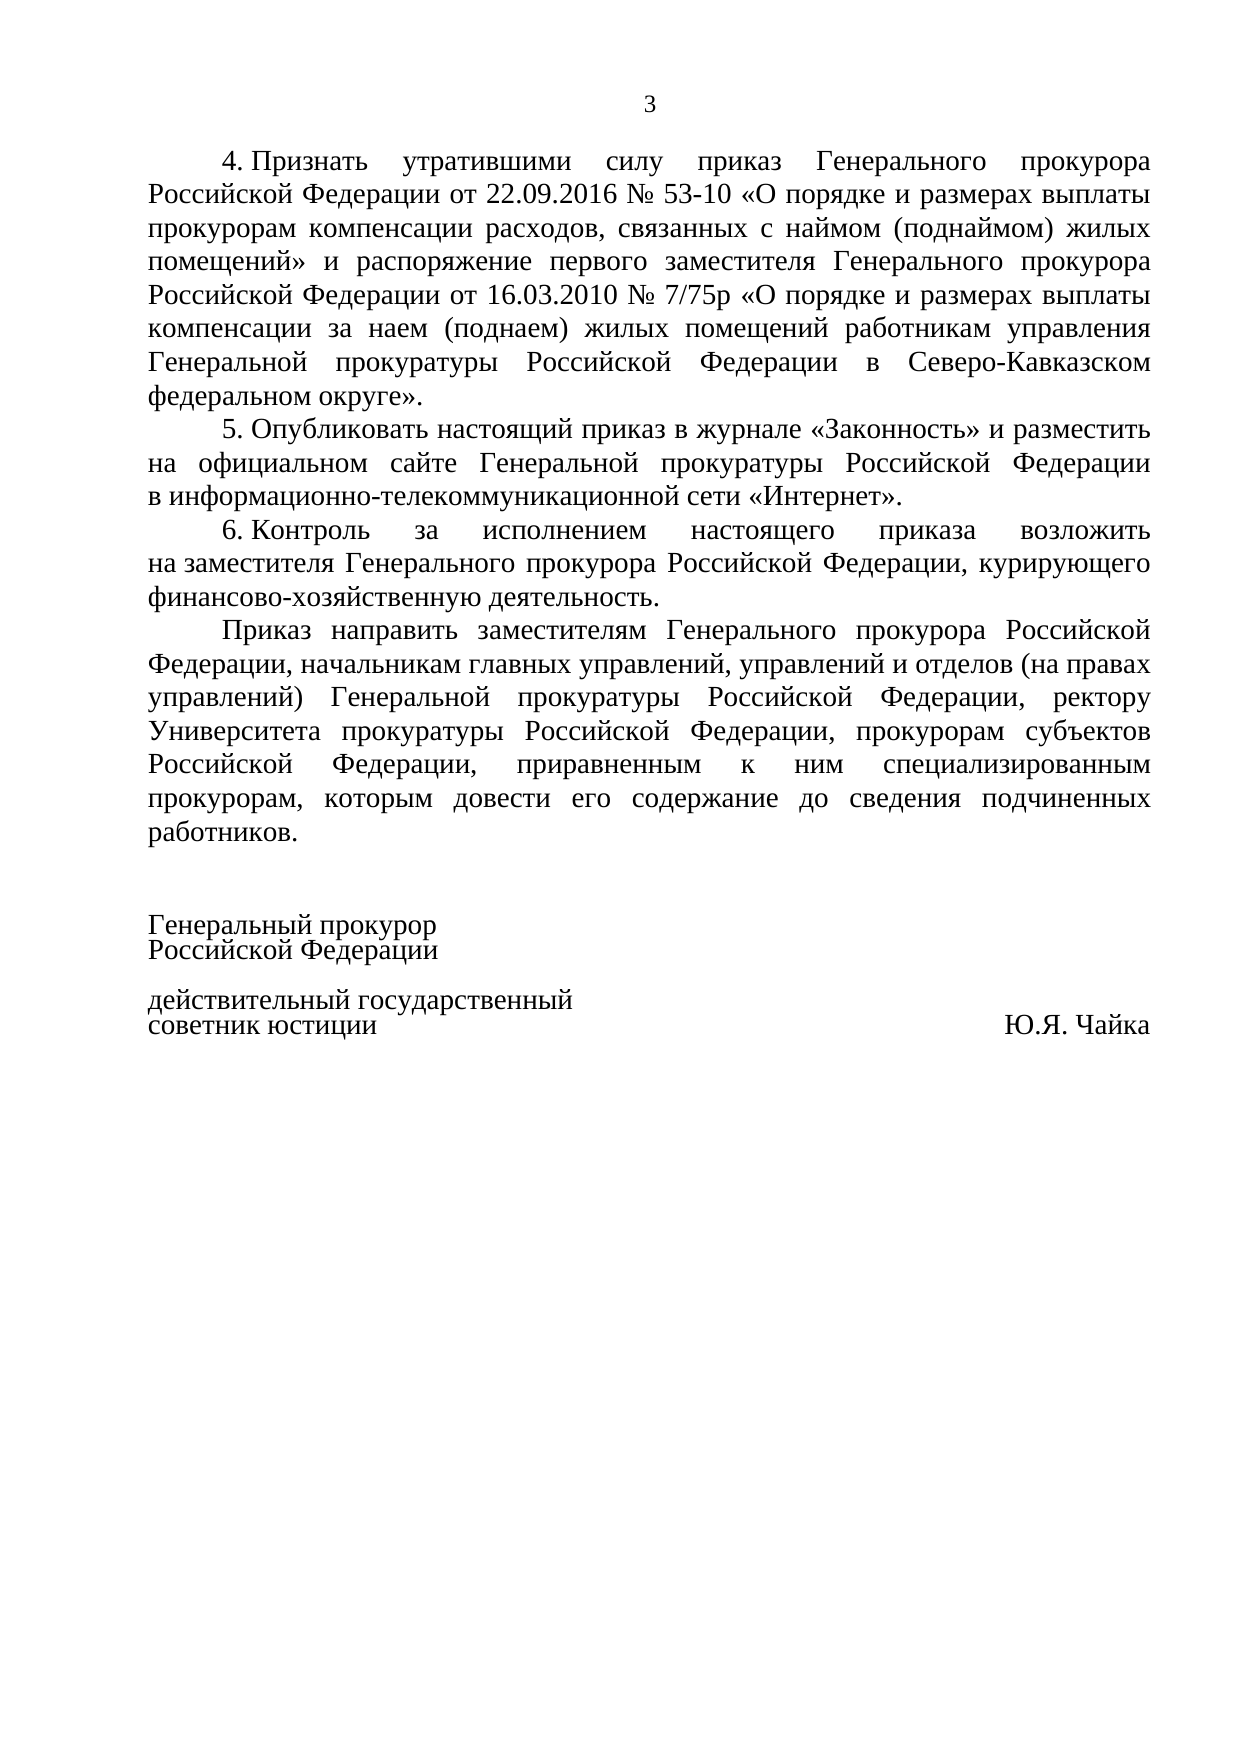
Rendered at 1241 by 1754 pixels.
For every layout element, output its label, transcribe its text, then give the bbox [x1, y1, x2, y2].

text Российской Федерации [148, 939, 1152, 964]
text 5. Опубликовать настоящий приказ в журнале «Законность» и разместить на официальном сайте Генеральной прокуратуры Российской Федерации в информационно-телекоммуникационной сети «Интернет». [148, 411, 1152, 512]
text 6. Контроль за исполнением настоящего приказа возложить на заместителя Генерального прокурора Российской Федерации, курирующего финансово-хозяйственную деятельность. [148, 512, 1152, 612]
text Генеральный прокурор [148, 914, 1152, 939]
text советник юстиции Ю.Я. Чайка [148, 1014, 1152, 1039]
text Приказ направить заместителям Генерального прокурора Российской Федерации, начальникам главных управлений, управлений и отделов (на правах управлений) Генеральной прокуратуры Российской Федерации, ректору Университета прокуратуры Российской Федерации, прокурорам субъектов Российской Федерации, приравненным к ним специализированным прокурорам, которым довести его содержание до сведения подчиненных работников. [148, 612, 1152, 847]
text действительный государственный [148, 989, 1152, 1014]
text 4. Признать утратившими силу приказ Генерального прокурора Российской Федерации от 22.09.2016 № 53-10 «О порядке и размерах выплаты прокурорам компенсации расходов, связанных с наймом (поднаймом) жилых помещений» и распоряжение первого заместителя Генерального прокурора Российской Федерации от 16.03.2010 № 7/75р «О порядке и размерах выплаты компенсации за наем (поднаем) жилых помещений работникам управления Генеральной прокуратуры Российской Федерации в Северо-Кавказском федеральном округе». [148, 143, 1152, 411]
